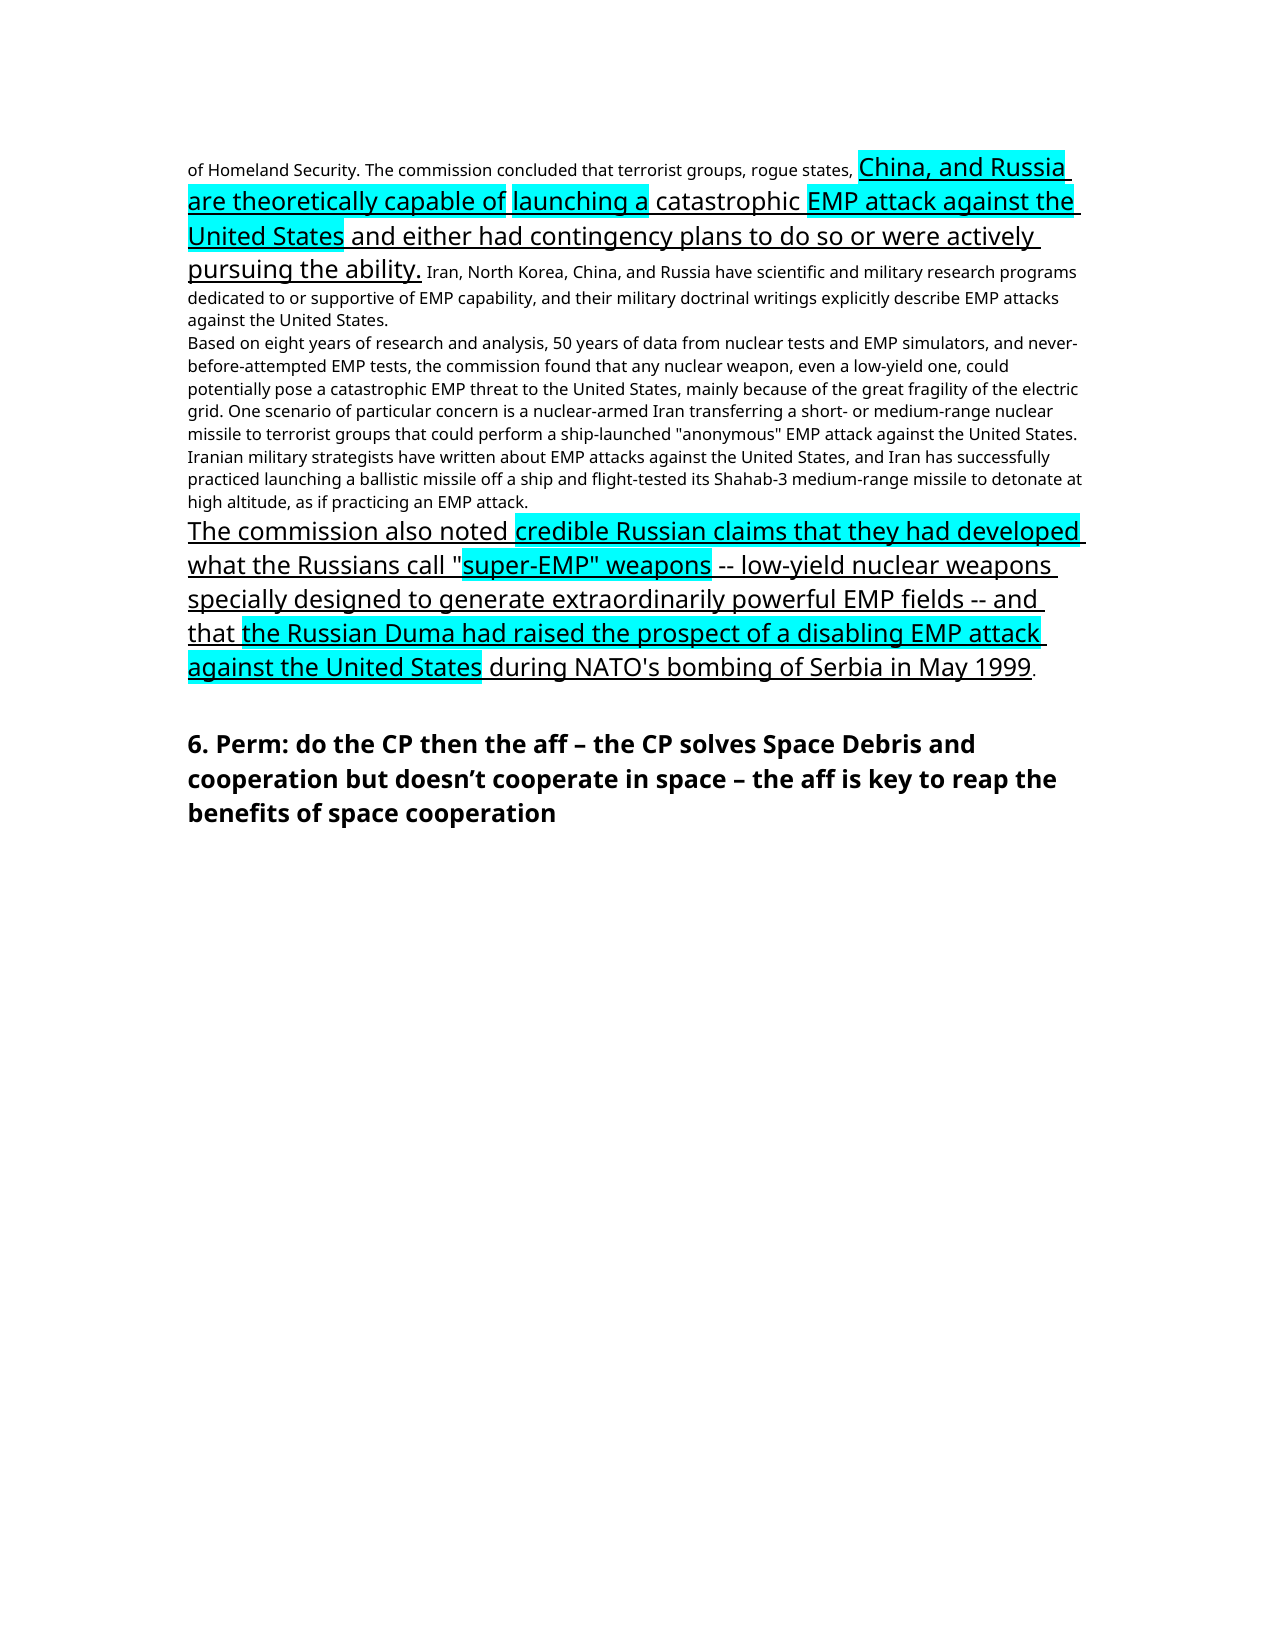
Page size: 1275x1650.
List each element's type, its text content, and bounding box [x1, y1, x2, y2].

subtitle 6. Perm: do the CP then the aff – the CP solves Space Debris and cooperation but doesn’t cooperate in space – the aff is key to reap the benefits of space cooperation [187, 727, 1087, 829]
text The commission also noted credible Russian claims that they had developed what the Russians call "super-EMP" weapons -- low-yield nuclear weapons specially designed to generate extraordinarily powerful EMP fields -- and that the Russian Duma had raised the prospect of a disabling EMP attack against the United States during NATO's bombing of Serbia in May 1999. [187, 513, 1087, 684]
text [187, 150, 1087, 332]
text Based on eight years of research and analysis, 50 years of data from nuclear tests and EMP simulators, and never-before-attempted EMP tests, the commission found that any nuclear weapon, even a low-yield one, could potentially pose a catastrophic EMP threat to the United States, mainly because of the great fragility of the electric grid. One scenario of particular concern is a nuclear-armed Iran transferring a short- or medium-range nuclear missile to terrorist groups that could perform a ship-launched "anonymous" EMP attack against the United States. Iranian military strategists have written about EMP attacks against the United States, and Iran has successfully practiced launching a ballistic missile off a ship and flight-tested its Shahab-3 medium-range missile to detonate at high altitude, as if practicing an EMP attack. [187, 332, 1087, 513]
